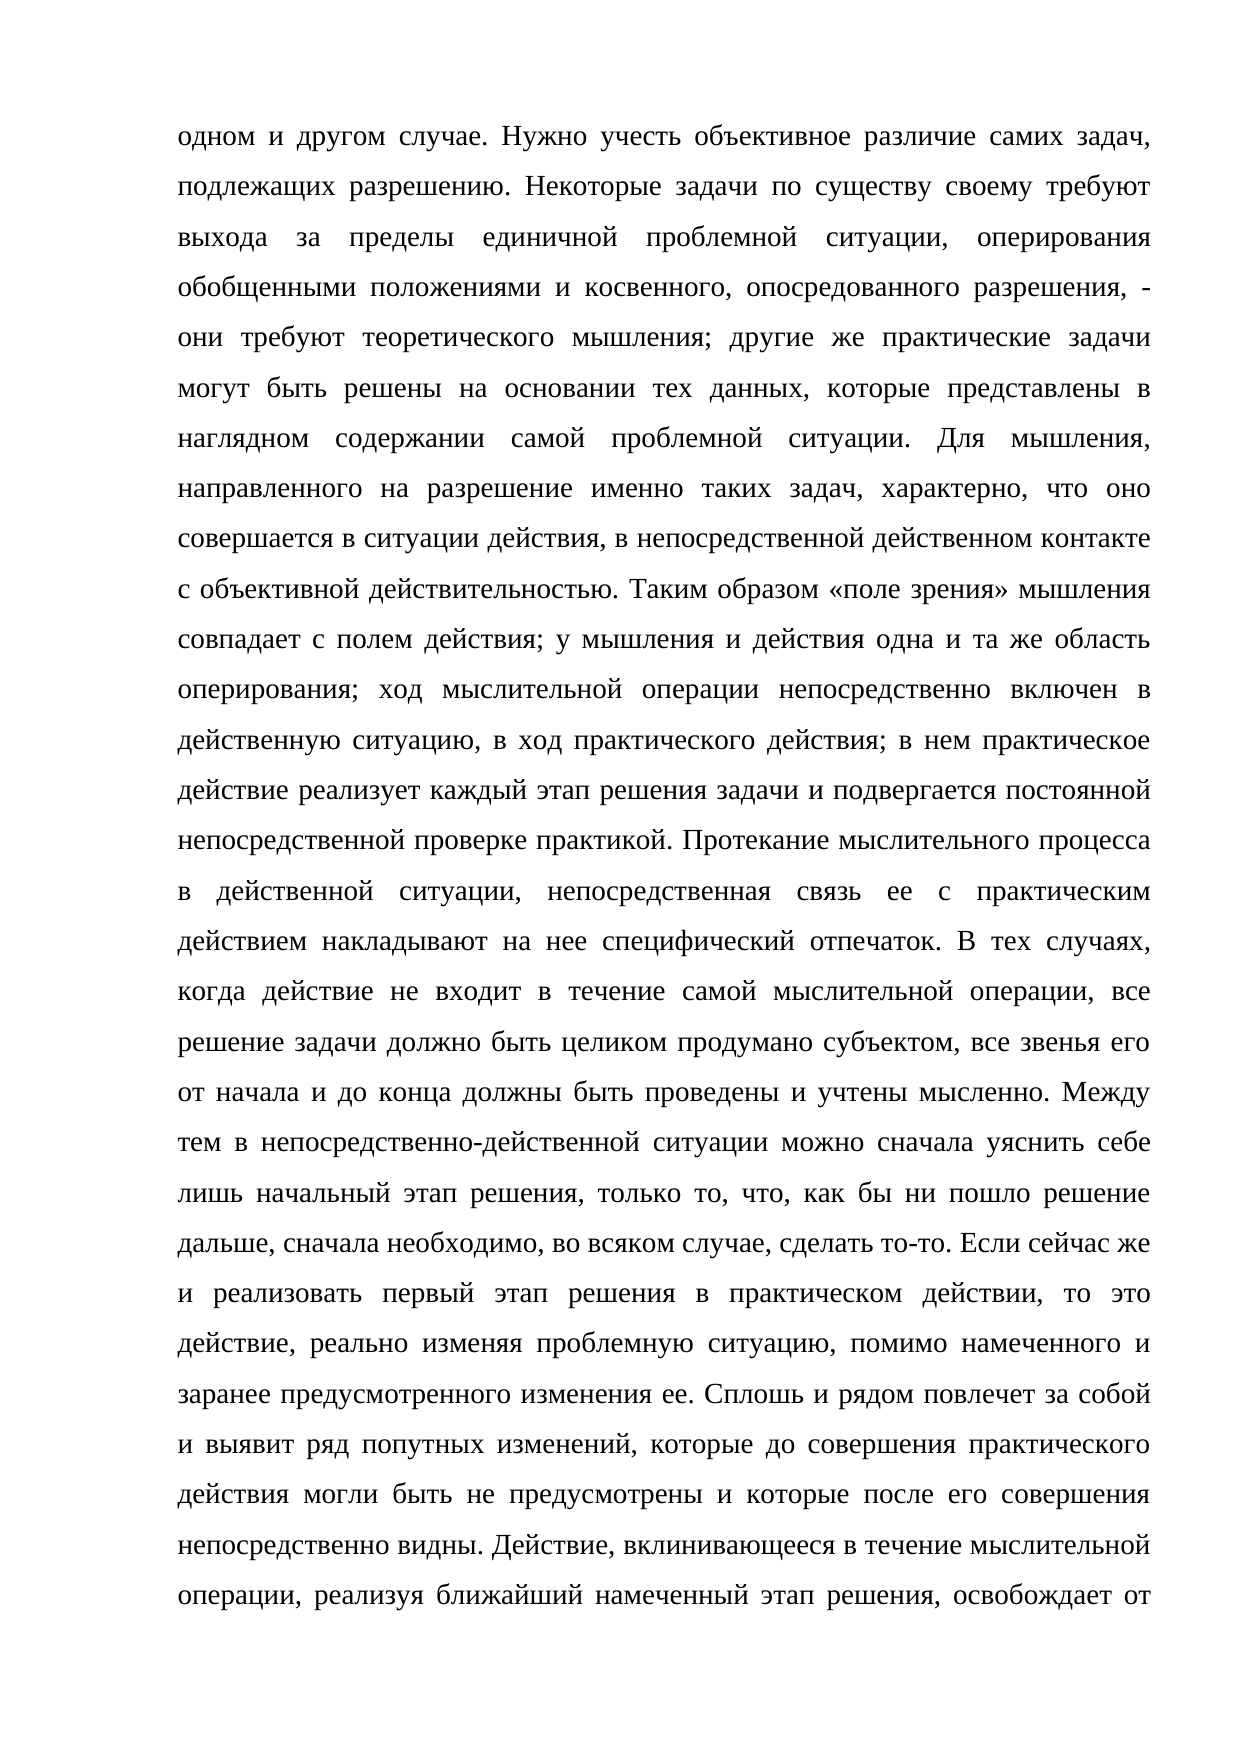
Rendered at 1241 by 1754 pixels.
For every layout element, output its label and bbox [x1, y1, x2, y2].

text [177, 118, 1152, 1611]
